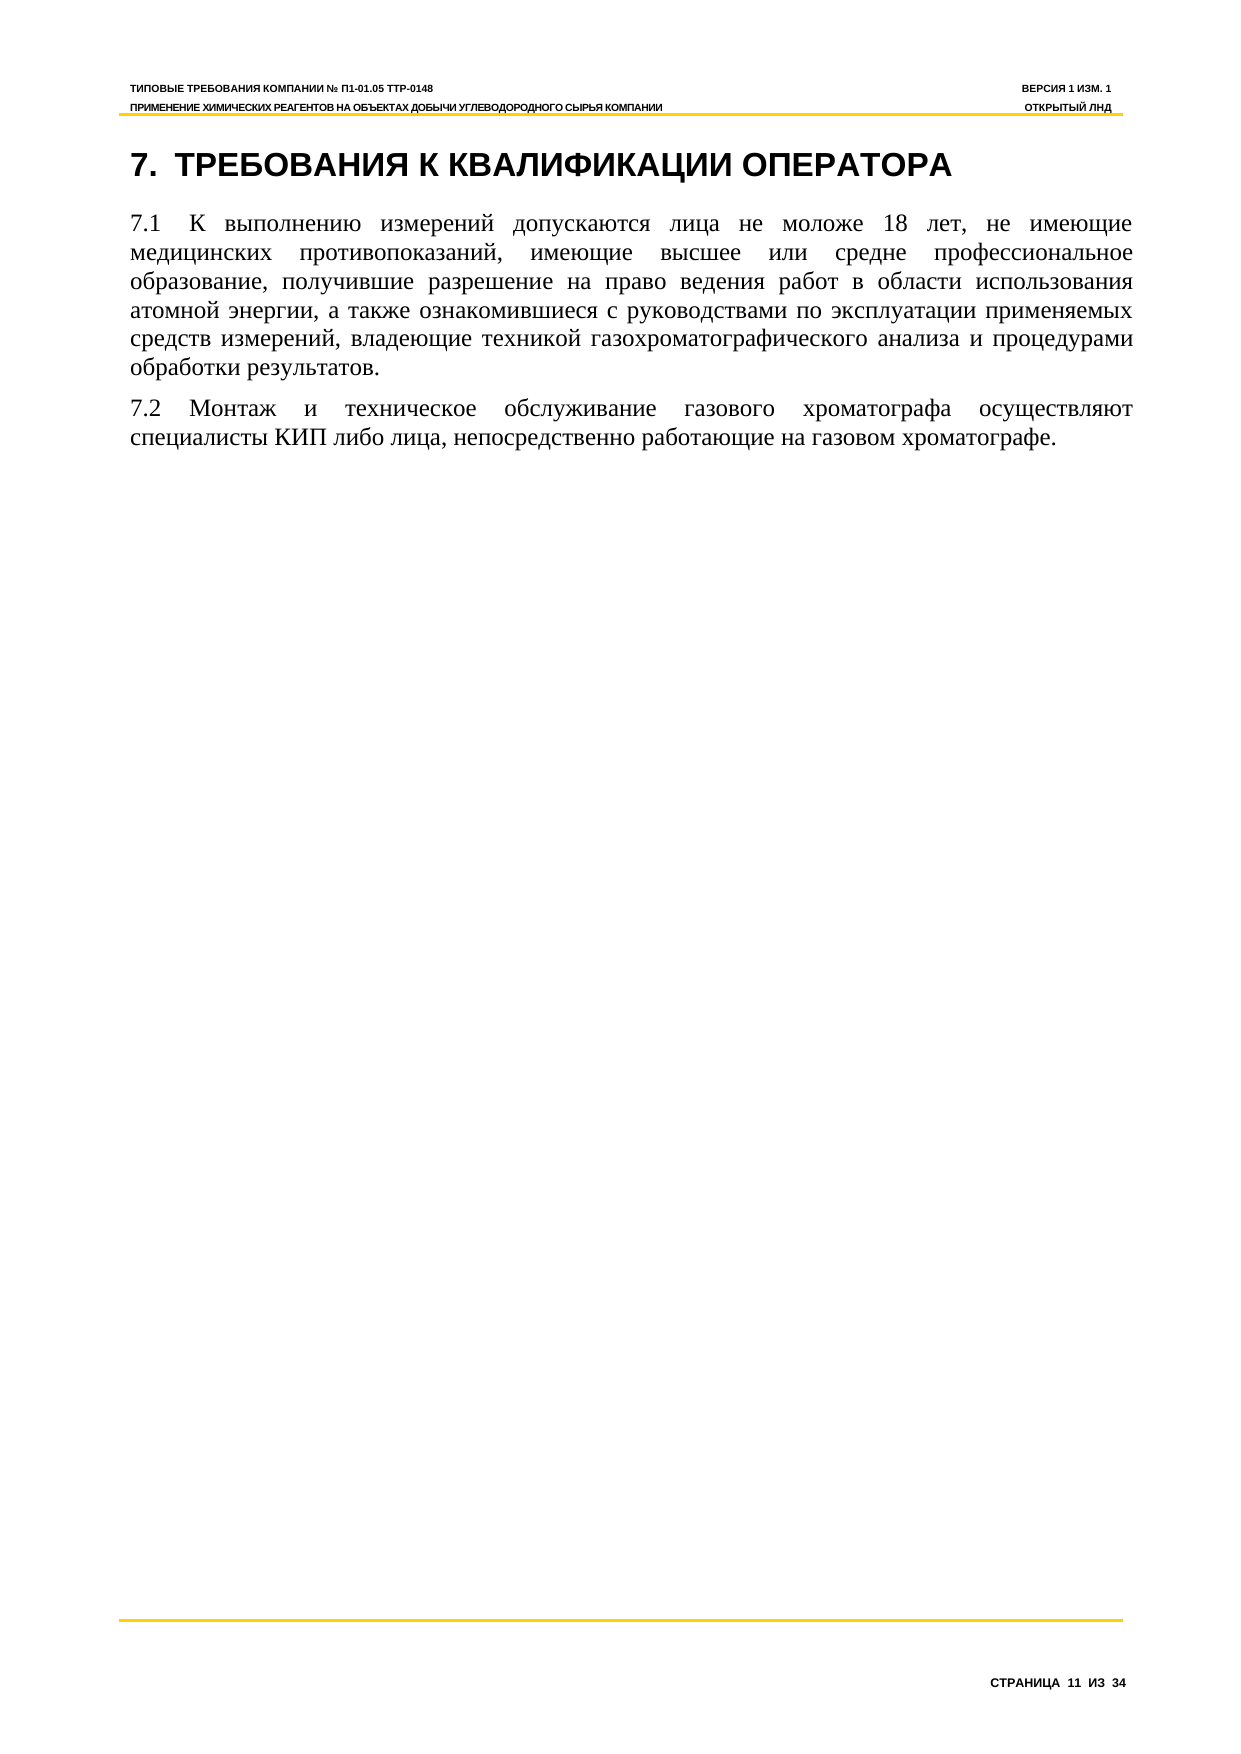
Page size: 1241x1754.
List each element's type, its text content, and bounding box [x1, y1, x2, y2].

list ТРЕБОВАНИЯ К КВАЛИФИКАЦИИ ОПЕРАТОРА [130, 145, 1134, 183]
list Монтаж и техническое обслуживание газового хроматографа осуществляют специалисты КИП либо лица, непосредственно работающие на газовом хроматографе. [130, 393, 1134, 451]
list К выполнению измерений допускаются лица не моложе 18 лет, не имеющие медицинских противопоказаний, имеющие высшее или средне профессиональное образование, получившие разрешение на право ведения работ в области использования атомной энергии, а также ознакомившиеся с руководствами по эксплуатации применяемых средств измерений, владеющие техникой газохроматографического анализа и процедурами обработки результатов. [130, 208, 1134, 381]
